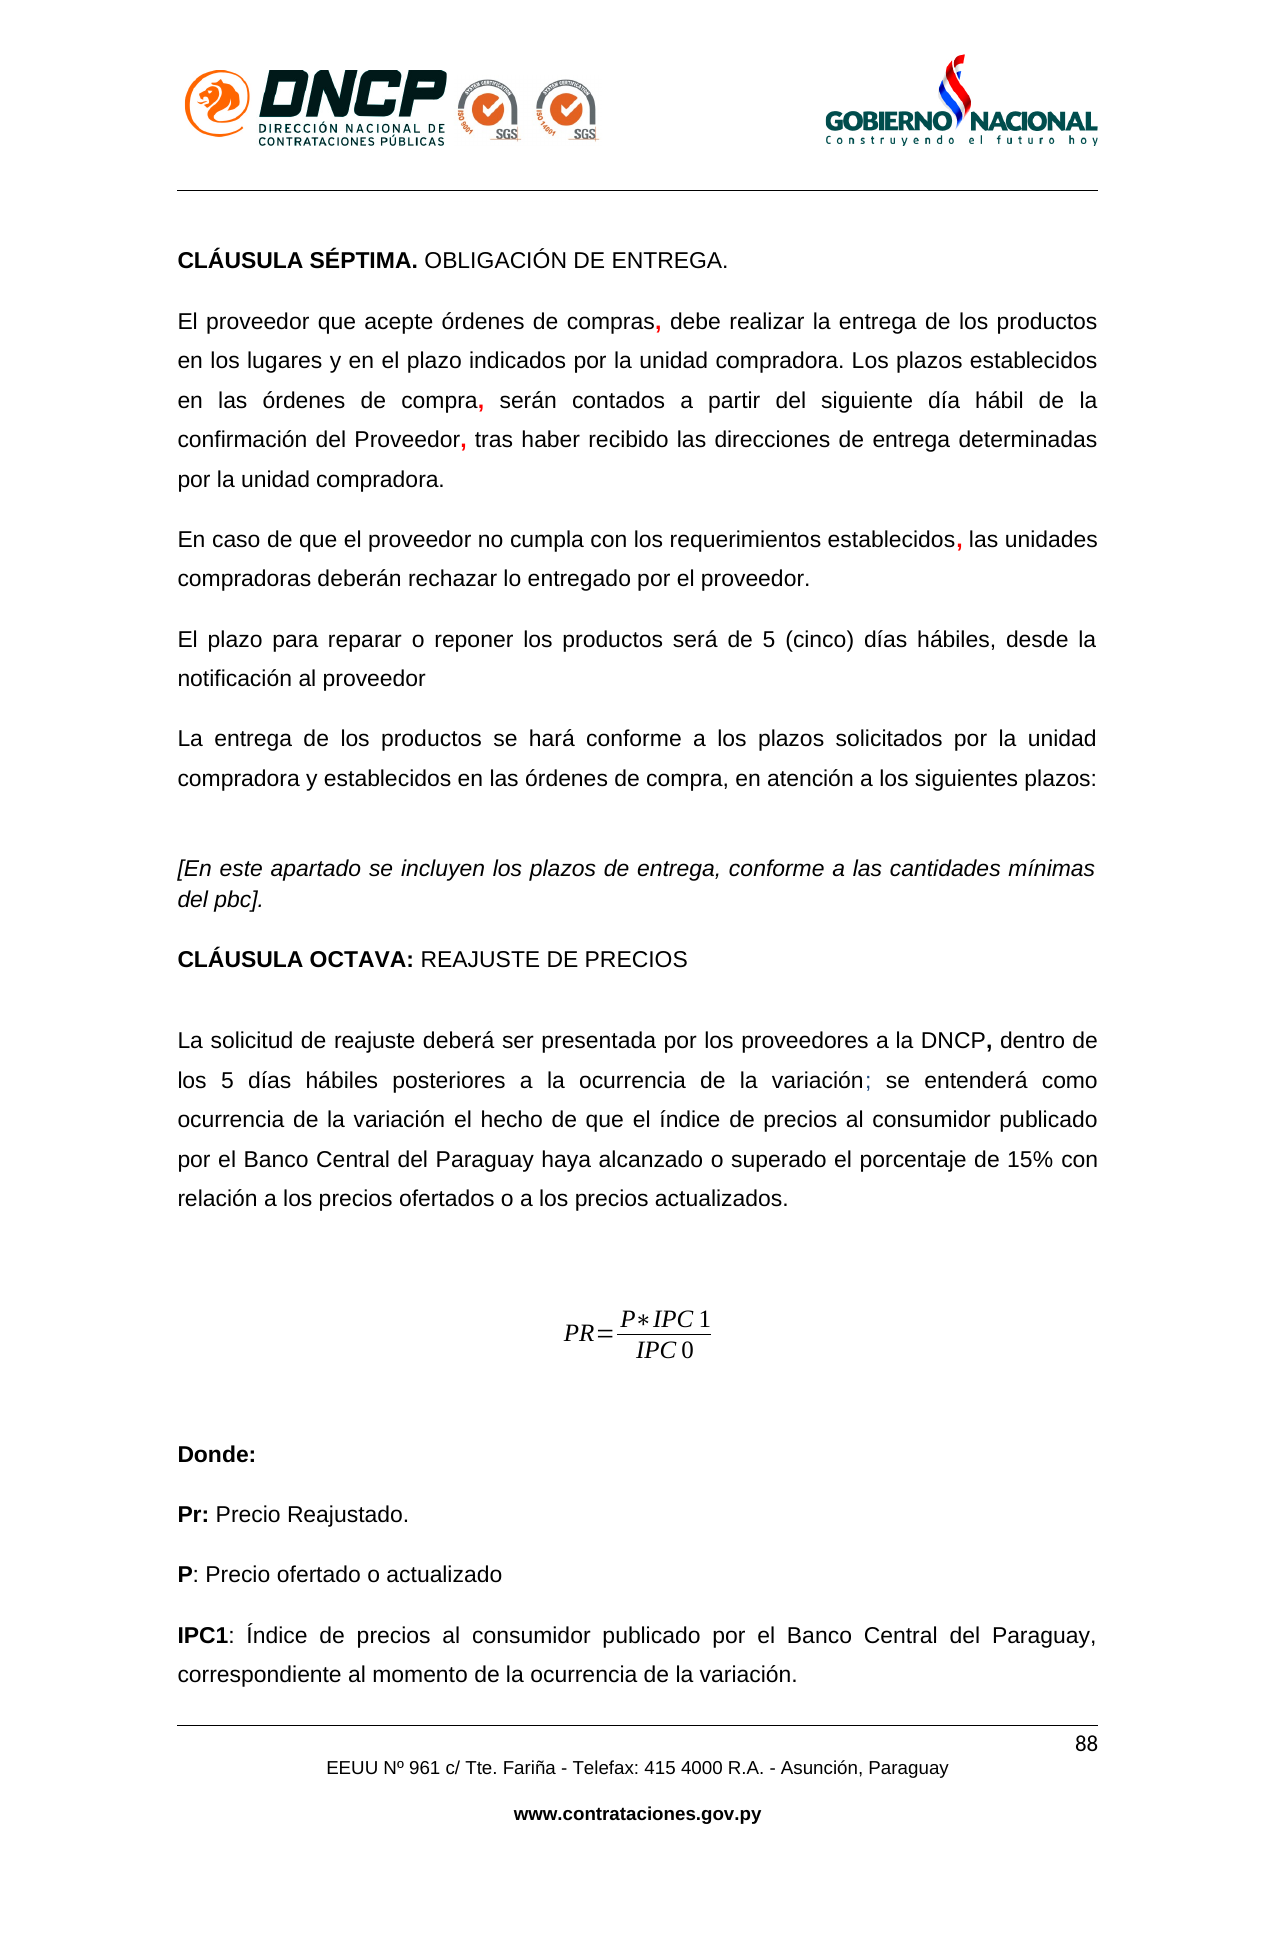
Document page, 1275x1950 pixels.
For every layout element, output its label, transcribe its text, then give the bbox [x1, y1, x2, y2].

text Donde: [177, 1441, 1098, 1467]
list CLÁUSULA OCTAVA: REAJUSTE DE PRECIOS [177, 946, 1098, 972]
text El plazo para reparar o reponer los productos será de 5 (cinco) días hábiles, desde la notificación al proveedor [177, 626, 1098, 691]
text CLÁUSULA SÉPTIMA. OBLIGACIÓN DE ENTREGA. [177, 247, 1098, 274]
text Pr: Precio Reajustado. [177, 1501, 1098, 1527]
list [En este apartado se incluyen los plazos de entrega, conforme a las cantidades mínimas del pbc]. [177, 855, 1098, 912]
picture [825, 54, 1098, 146]
text En caso de que el proveedor no cumpla con los requerimientos establecidos, las unidades compradoras deberán rechazar lo entregado por el proveedor. [177, 526, 1098, 592]
picture [453, 75, 603, 146]
text El proveedor que acepte órdenes de compras, debe realizar la entrega de los productos en los lugares y en el plazo indicados por la unidad compradora. Los plazos establecidos en las órdenes de compra, serán contados a partir del siguiente día hábil de la confirmación del Proveedor, tras haber recibido las direcciones de entrega determinadas por la unidad compradora. [177, 308, 1098, 492]
text P: Precio ofertado o actualizado [177, 1561, 1098, 1588]
text La entrega de los productos se hará conforme a los plazos solicitados por la unidad compradora y establecidos en las órdenes de compra, en atención a los siguientes plazos: [177, 725, 1098, 791]
text La solicitud de reajuste deberá ser presentada por los proveedores a la DNCP, dentro de los 5 días hábiles posteriores a la ocurrencia de la variación; se entenderá como ocurrencia de la variación el hecho de que el índice de precios al consumidor publicado por el Banco Central del Paraguay haya alcanzado o superado el porcentaje de 15% con relación a los precios ofertados o a los precios actualizados. [177, 1027, 1098, 1212]
picture [184, 70, 447, 146]
text IPC1: Índice de precios al consumidor publicado por el Banco Central del Paraguay, correspondiente al momento de la ocurrencia de la variación. [177, 1622, 1098, 1688]
